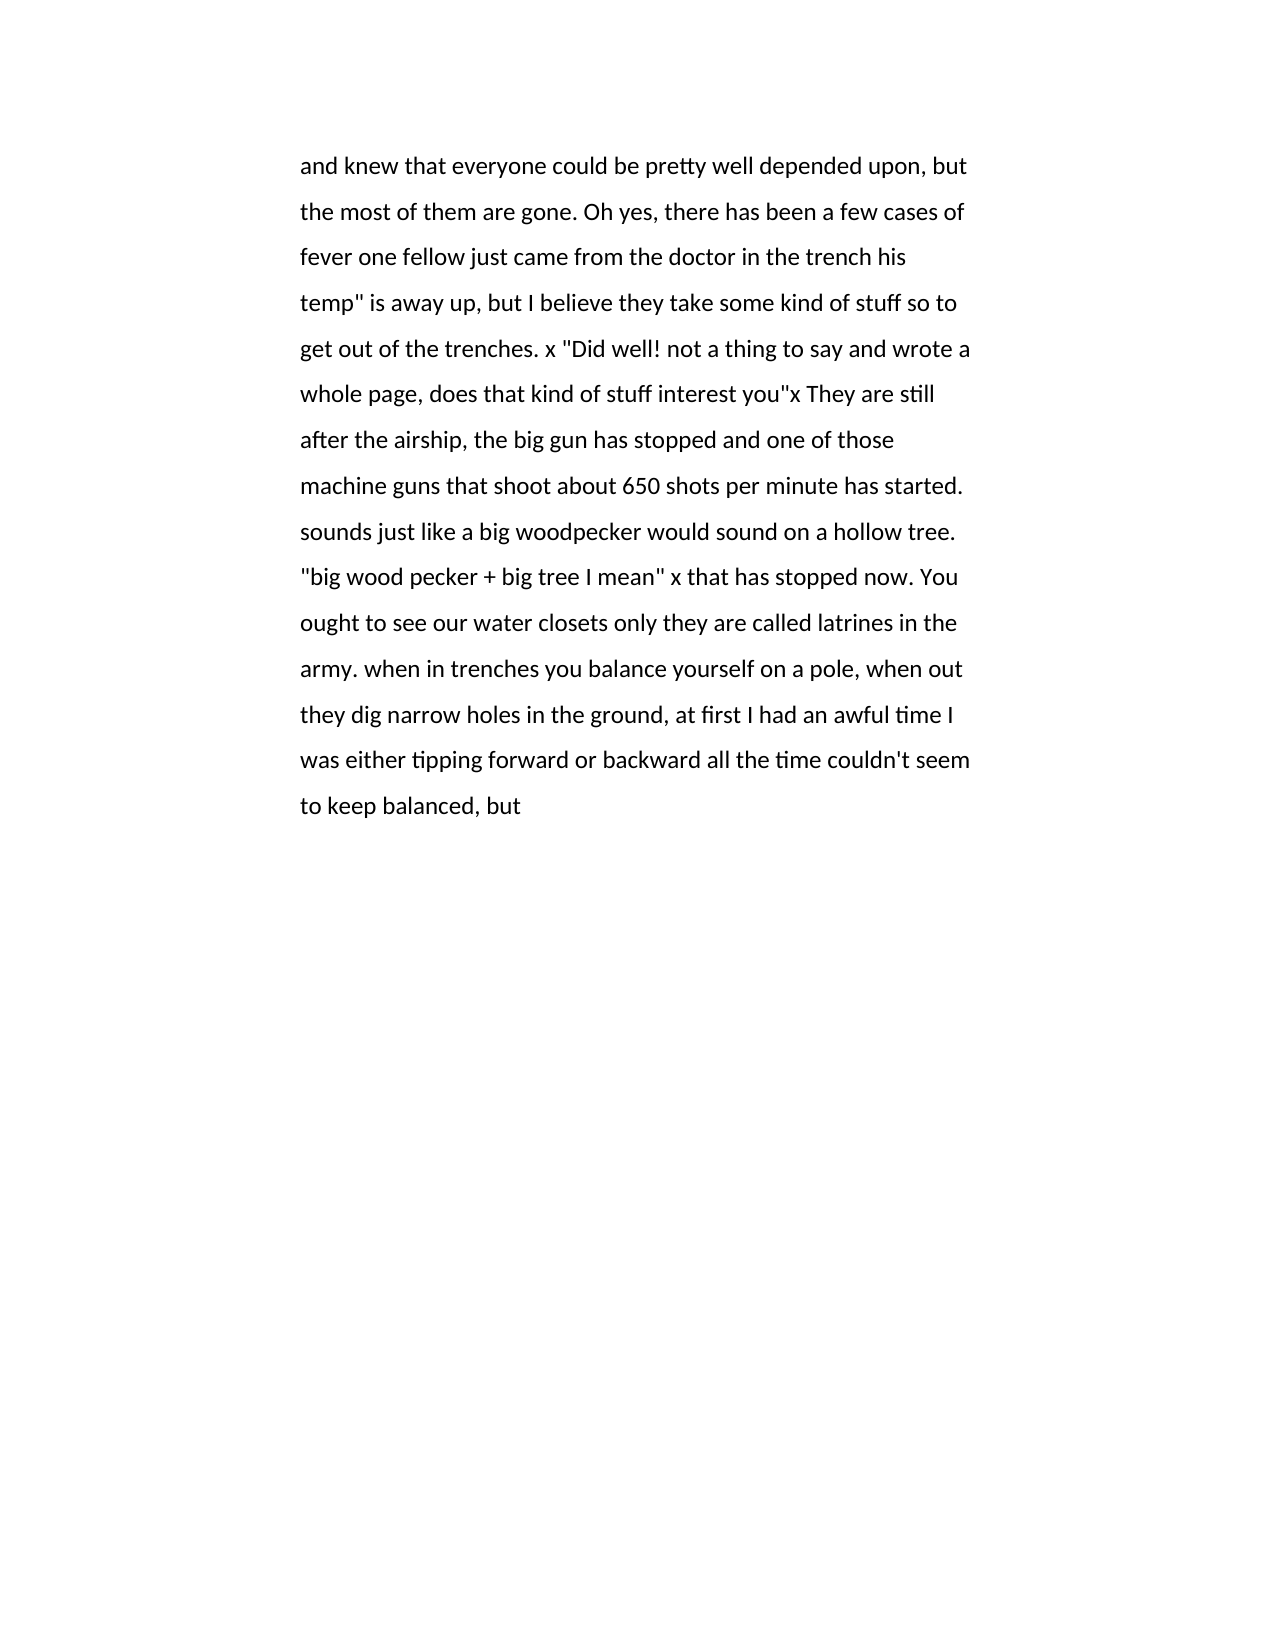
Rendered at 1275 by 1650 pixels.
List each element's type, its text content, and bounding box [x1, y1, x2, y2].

text and knew that everyone could be pretty well depended upon, but the most of them are gone. Oh yes, there has been a few cases of fever one fellow just came from the doctor in the trench his temp" is away up, but I believe they take some kind of stuff so to get out of the trenches. x "Did well! not a thing to say and wrote a whole page, does that kind of stuff interest you"x They are still after the airship, the big gun has stopped and one of those machine guns that shoot about 650 shots per minute has started. sounds just like a big woodpecker would sound on a hollow tree. "big wood pecker + big tree I mean" x that has stopped now. You ought to see our water closets only they are called latrines in the army. when in trenches you balance yourself on a pole, when out they dig narrow holes in the ground, at first I had an awful time I was either tipping forward or backward all the time couldn't seem to keep balanced, but [300, 150, 975, 821]
